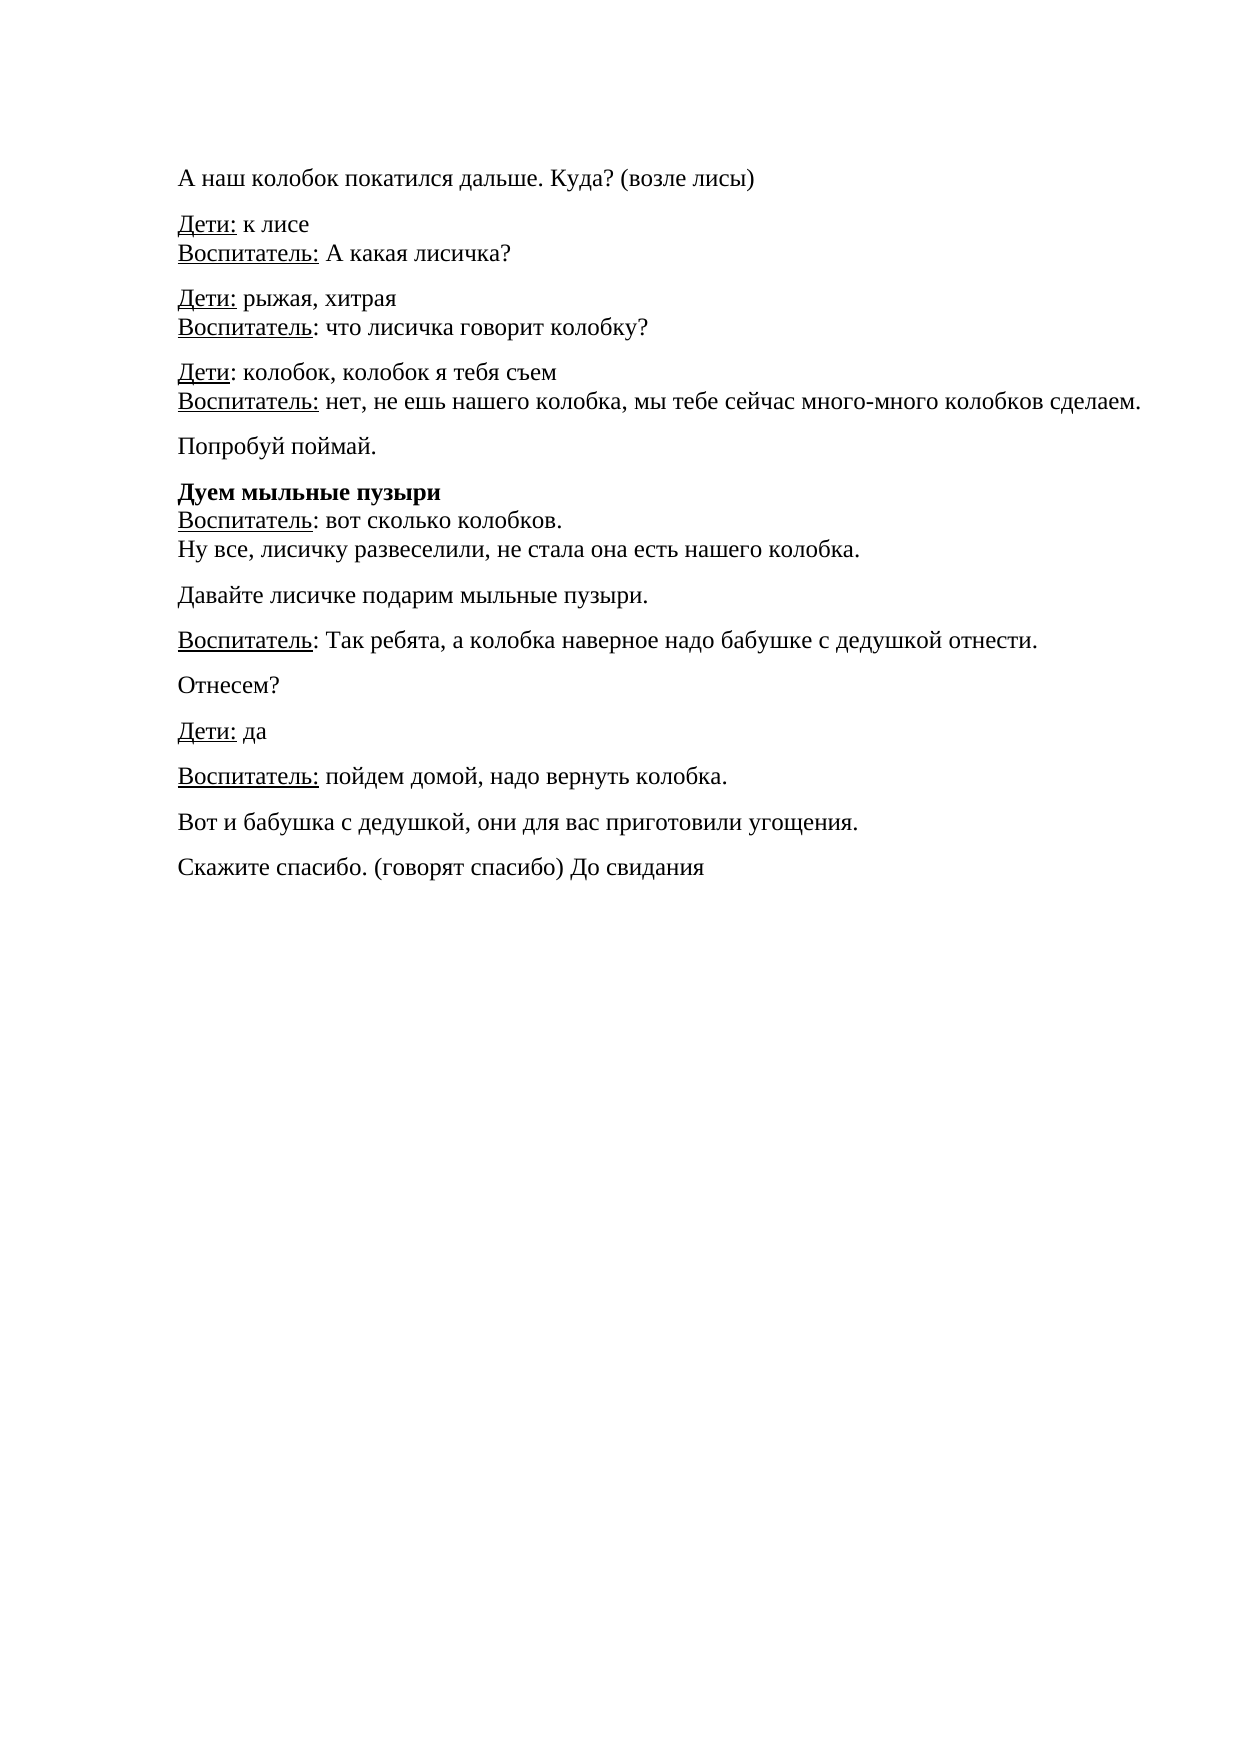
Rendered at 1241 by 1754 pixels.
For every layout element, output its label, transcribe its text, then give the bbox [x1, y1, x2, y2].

text Вот и бабушка с дедушкой, они для вас приготовили угощения. [177, 807, 1152, 836]
text Дети: к лисе Воспитатель: А какая лисичка? [177, 209, 1152, 266]
text Дуем мыльные пузыри Воспитатель: вот сколько колобков. Ну все, лисичку развеселили, не стала она есть нашего колобка. [177, 477, 1152, 563]
text Дети: рыжая, хитрая Воспитатель: что лисичка говорит колобку? [177, 283, 1152, 341]
text Скажите спасибо. (говорят спасибо) До свидания [177, 852, 1152, 881]
text Попробуй поймай. [177, 431, 1152, 460]
text Отнесем? [177, 671, 1152, 699]
text Давайте лисичке подарим мыльные пузыри. [177, 580, 1152, 608]
text Воспитатель: Так ребята, а колобка наверное надо бабушке с дедушкой отнести. [177, 625, 1152, 654]
text А наш колобок покатился дальше. Куда? (возле лисы) [177, 163, 1152, 192]
text Дети: колобок, колобок я тебя съем Воспитатель: нет, не ешь нашего колобка, мы тебе сейчас много-много колобков сделаем. [177, 357, 1152, 415]
text Воспитатель: пойдем домой, надо вернуть колобка. [177, 761, 1152, 790]
text Дети: да [177, 716, 1152, 745]
